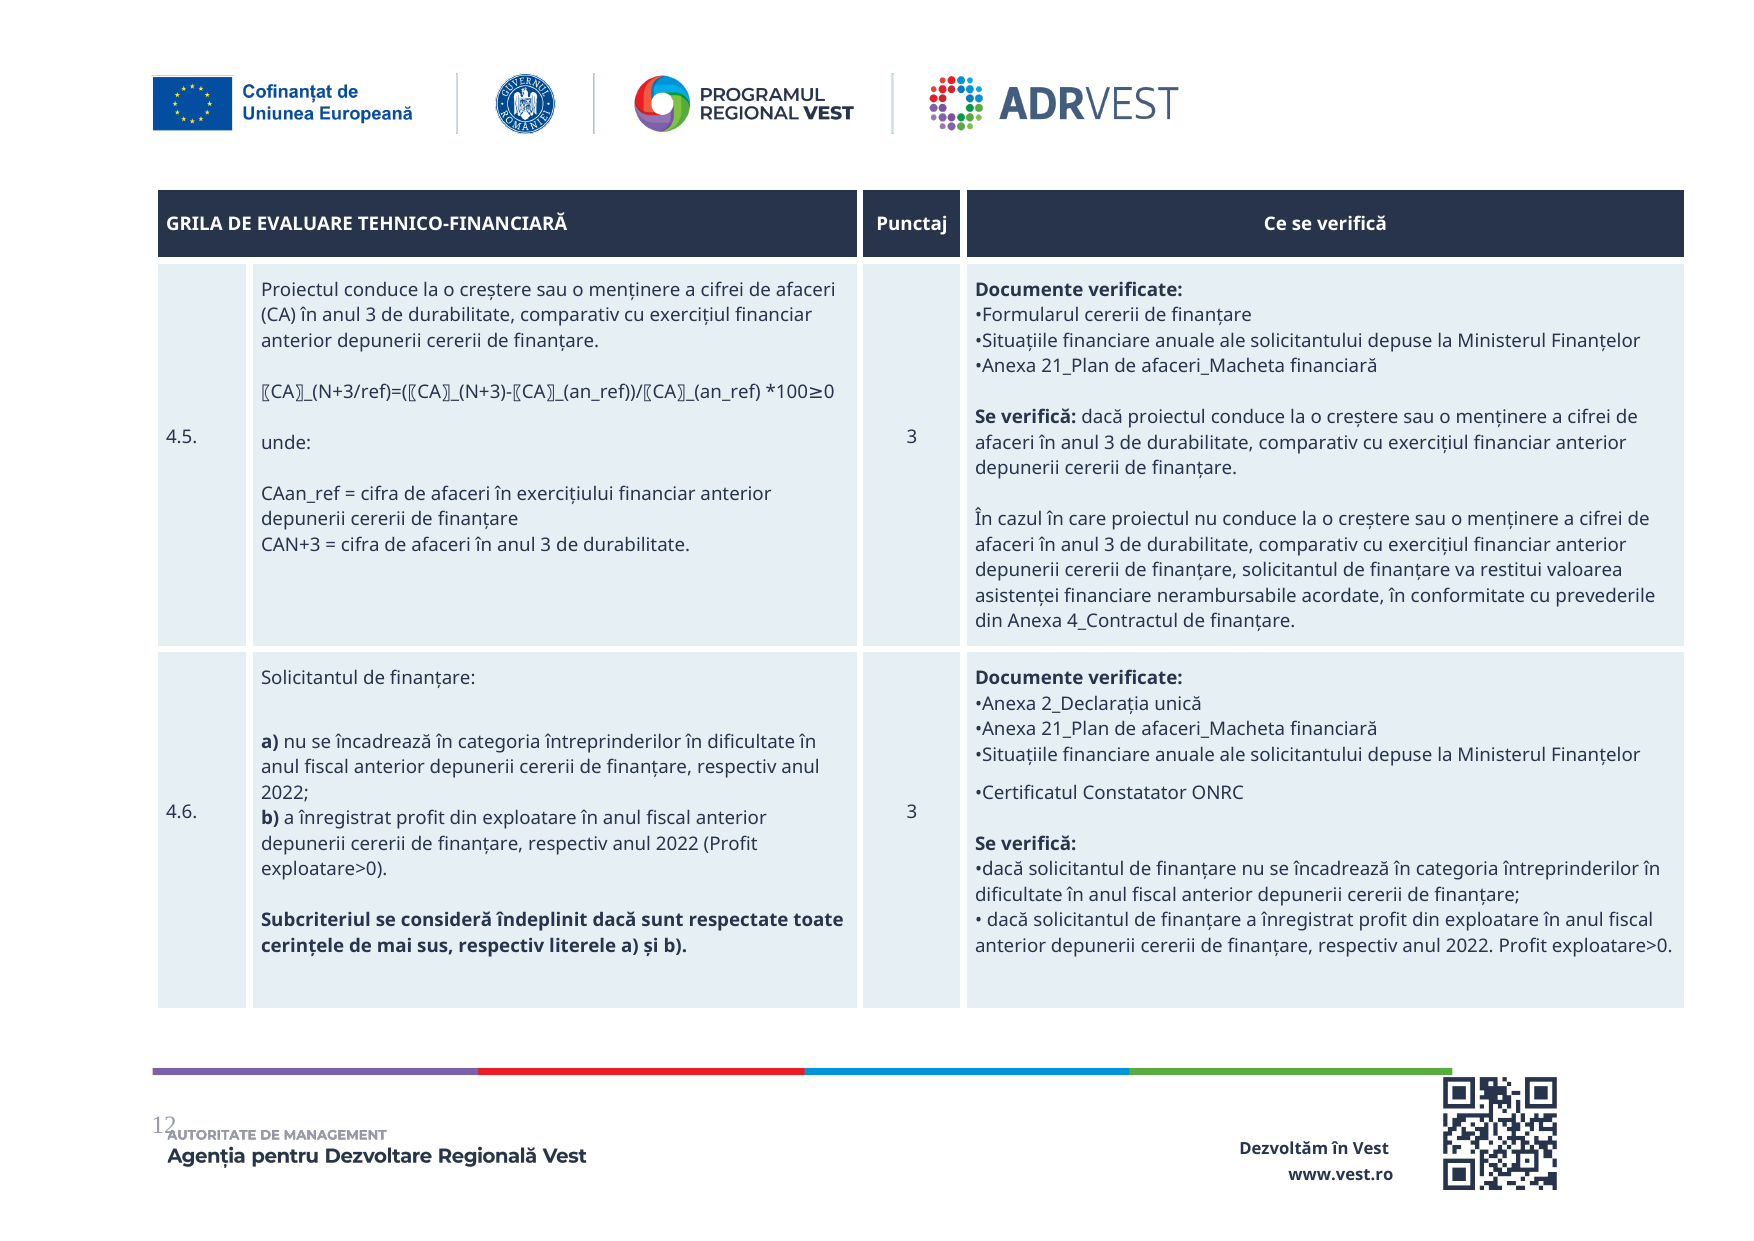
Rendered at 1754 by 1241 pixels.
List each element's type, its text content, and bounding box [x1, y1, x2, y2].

table_header Ce se verifică [967, 190, 1684, 257]
table_cell Solicitantul de finanțare: a) nu se încadrează în categoria întreprinderilor în dificultate în anul fiscal anterior depunerii cererii de finanțare, respectiv anul 2022; b) a înregistrat profit din exploatare în anul fiscal anterior depunerii cererii de finanțare, respectiv anul 2022 (Profit exploatare>0). Subcriteriul se consideră îndeplinit dacă sunt respectate toate cerințele de mai sus, respectiv literele a) și b). [253, 652, 857, 1008]
table_header GRILA DE EVALUARE TEHNICO-FINANCIARĂ [158, 190, 857, 257]
table_cell 3 [863, 652, 960, 1008]
table_cell Documente verificate: •Formularul cererii de finanțare •Situațiile financiare anuale ale solicitantului depuse la Ministerul Finanțelor •Anexa 21_Plan de afaceri_Macheta financiară Se verifică: dacă proiectul conduce la o creștere sau o menținere a cifrei de afaceri în anul 3 de durabilitate, comparativ cu exercițiul financiar anterior depunerii cererii de finanțare. În cazul în care proiectul nu conduce la o creștere sau o menținere a cifrei de afaceri în anul 3 de durabilitate, comparativ cu exercițiul financiar anterior depunerii cererii de finanțare, solicitantul de finanțare va restitui valoarea asistenței financiare nerambursabile acordate, în conformitate cu prevederile din Anexa 4_Contractul de finanțare. [967, 264, 1684, 646]
table_cell 4.6. [158, 652, 246, 1008]
table_cell 4.5. [158, 264, 246, 646]
picture [151, 73, 1179, 134]
table_cell Documente verificate: •Anexa 2_Declarația unică •Anexa 21_Plan de afaceri_Macheta financiară •Situațiile financiare anuale ale solicitantului depuse la Ministerul Finanțelor •Certificatul Constatator ONRC Se verifică: •dacă solicitantul de finanțare nu se încadrează în categoria întreprinderilor în dificultate în anul fiscal anterior depunerii cererii de finanțare; • dacă solicitantul de finanțare a înregistrat profit din exploatare în anul fiscal anterior depunerii cererii de finanțare, respectiv anul 2022. Profit exploatare>0. [967, 652, 1684, 1008]
table_cell 3 [863, 264, 960, 646]
picture [1434, 1068, 1566, 1199]
table_header Punctaj [863, 190, 960, 257]
table_cell Proiectul conduce la o creștere sau o menținere a cifrei de afaceri (CA) în anul 3 de durabilitate, comparativ cu exercițiul financiar anterior depunerii cererii de finanțare. 〖CA〗_(N+3/ref)=(〖CA〗_(N+3)-〖CA〗_(an_ref))/〖CA〗_(an_ref) *100≥0 unde: CAan_ref = cifra de afaceri în exercițiului financiar anterior depunerii cererii de finanțare CAN+3 = cifra de afaceri în anul 3 de durabilitate. [253, 264, 857, 646]
